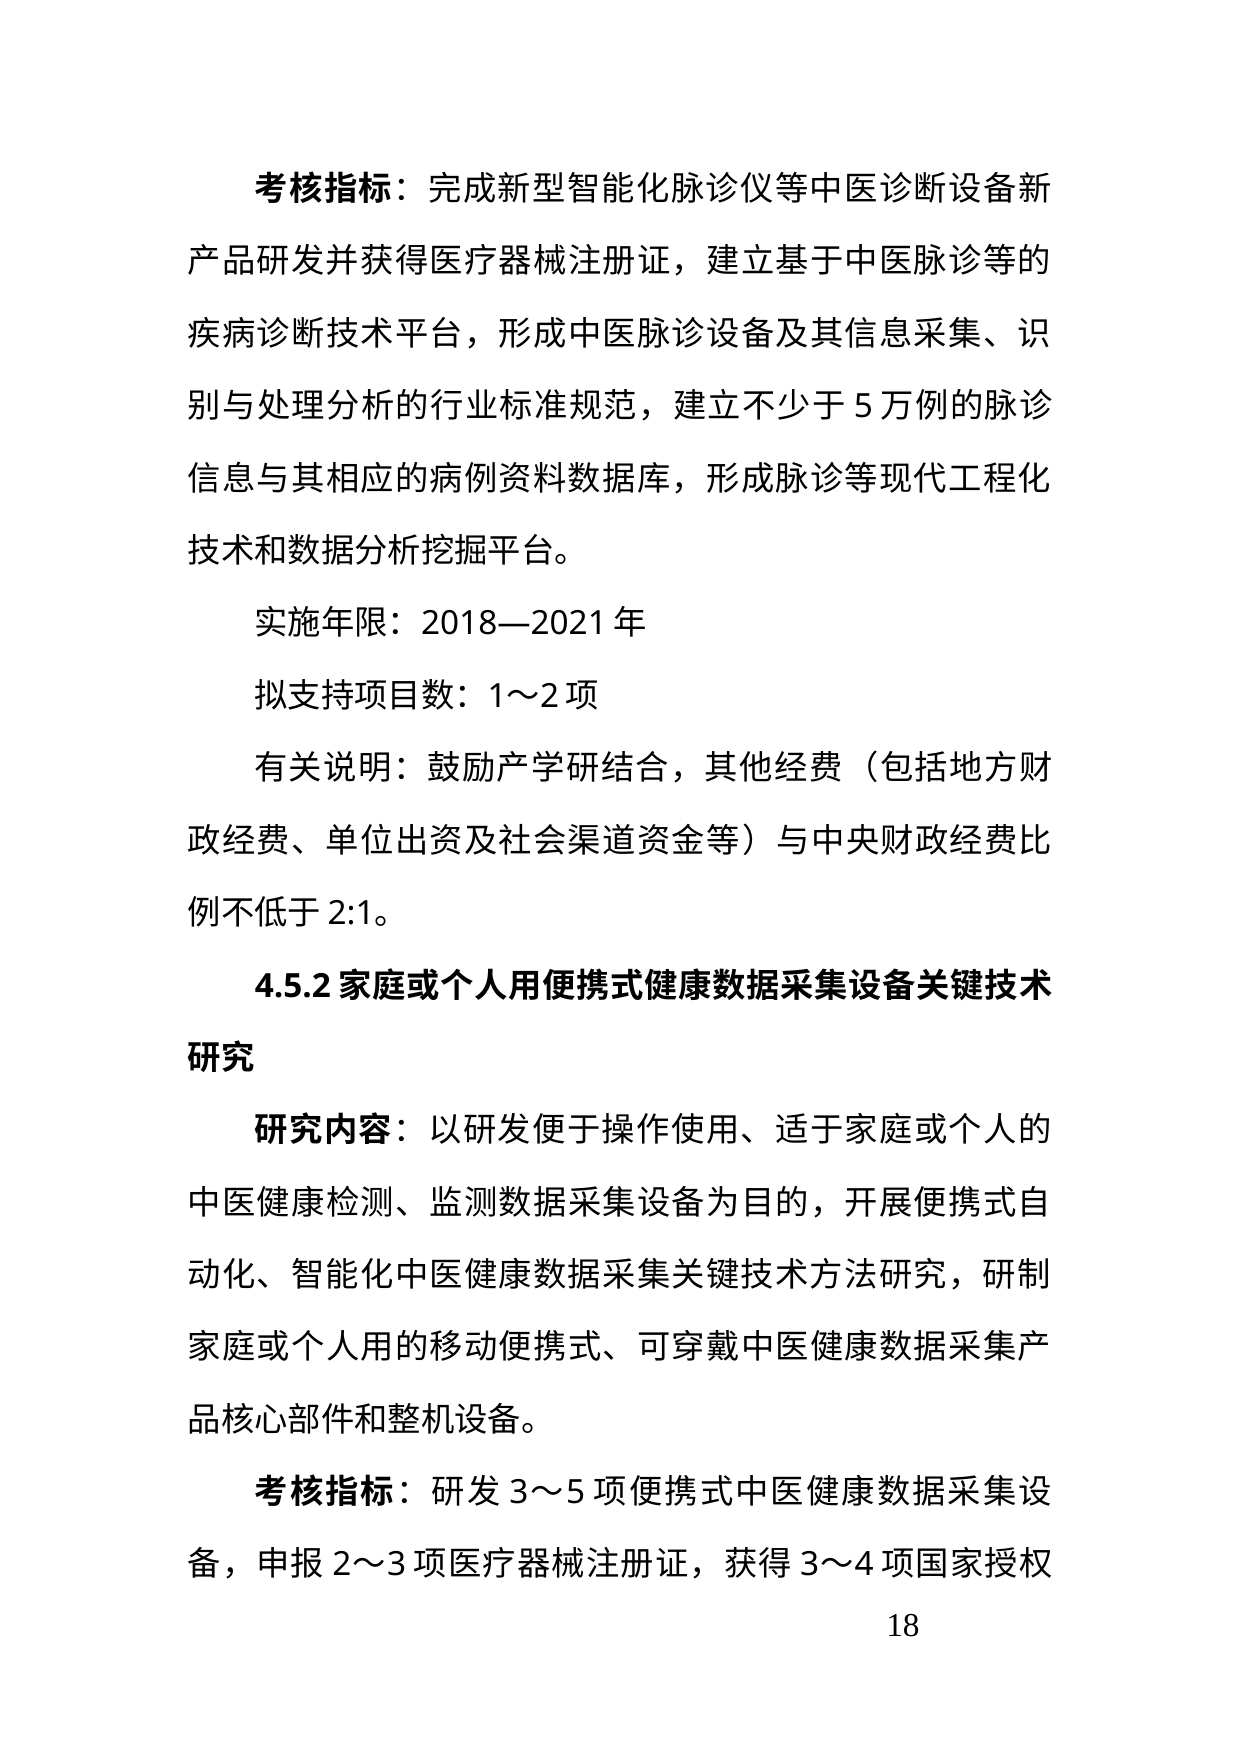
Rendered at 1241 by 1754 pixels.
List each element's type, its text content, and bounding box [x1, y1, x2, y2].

text 有关说明：鼓励产学研结合，其他经费（包括地方财政经费、单位出资及社会渠道资金等）与中央财政经费比例不低于2:1。 [187, 741, 1053, 934]
text 研究内容：以研发便于操作使用、适于家庭或个人的中医健康检测、监测数据采集设备为目的，开展便携式自动化、智能化中医健康数据采集关键技术方法研究，研制家庭或个人用的移动便携式、可穿戴中医健康数据采集产品核心部件和整机设备。 [187, 1103, 1053, 1441]
subtitle 4.5.2家庭或个人用便携式健康数据采集设备关键技术研究 [187, 958, 1053, 1079]
text 拟支持项目数：1～2项 [187, 668, 1053, 717]
text 实施年限：2018—2021年 [187, 596, 1053, 644]
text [187, 1464, 1053, 1586]
text 考核指标：完成新型智能化脉诊仪等中医诊断设备新产品研发并获得医疗器械注册证，建立基于中医脉诊等的疾病诊断技术平台，形成中医脉诊设备及其信息采集、识别与处理分析的行业标准规范，建立不少于5万例的脉诊信息与其相应的病例资料数据库，形成脉诊等现代工程化技术和数据分析挖掘平台。 [187, 162, 1053, 572]
